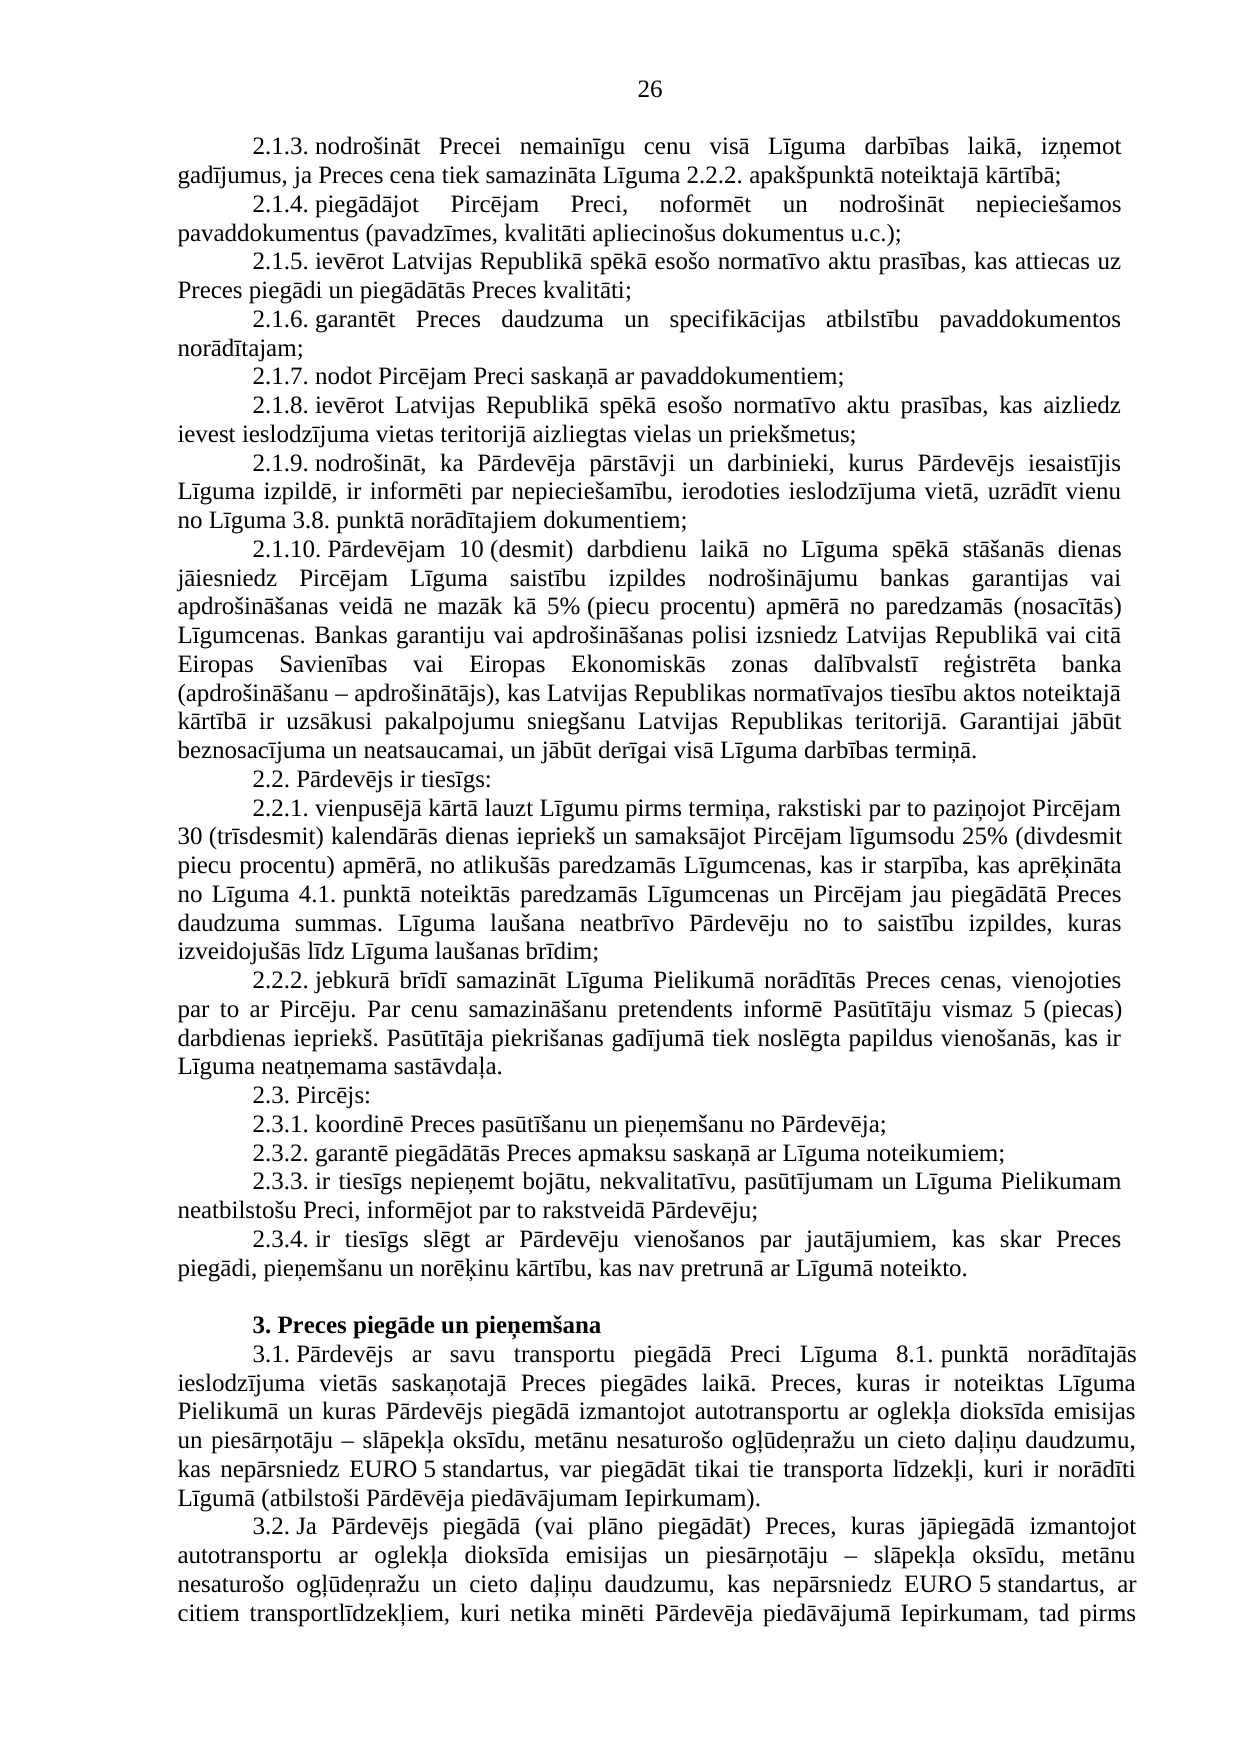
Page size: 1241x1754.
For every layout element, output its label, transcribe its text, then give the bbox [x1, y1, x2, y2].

text 2.3.4. ir tiesīgs slēgt ar Pārdevēju vienošanos par jautājumiem, kas skar Preces piegādi, pieņemšanu un norēķinu kārtību, kas nav pretrunā ar Līgumā noteikto. [177, 1224, 1122, 1281]
text 2.1.6. garantēt Preces daudzuma un specifikācijas atbilstību pavaddokumentos norādītajam; [177, 304, 1122, 361]
text 3.1. Pārdevējs ar savu transportu piegādā Preci Līguma 8.1. punktā norādītajās ieslodzījuma vietās saskaņotajā Preces piegādes laikā. Preces, kuras ir noteiktas Līguma Pielikumā un kuras Pārdevējs piegādā izmantojot autotransportu ar oglekļa dioksīda emisijas un piesārņotāju – slāpekļa oksīdu, metānu nesaturošo ogļūdeņražu un cieto daļiņu daudzumu, kas nepārsniedz EURO 5 standartus, var piegādāt tikai tie transporta līdzekļi, kuri ir norādīti Līgumā (atbilstoši Pārdēvēja piedāvājumam Iepirkumam). [177, 1339, 1137, 1511]
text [177, 1511, 1137, 1626]
text 2.2.2. jebkurā brīdī samazināt Līguma Pielikumā norādītās Preces cenas, vienojoties par to ar Pircēju. Par cenu samazināšanu pretendents informē Pasūtītāju vismaz 5 (piecas) darbdienas iepriekš. Pasūtītāja piekrišanas gadījumā tiek noslēgta papildus vienošanās, kas ir Līguma neatņemama sastāvdaļa. [177, 965, 1122, 1080]
text 2.2.1. vienpusējā kārtā lauzt Līgumu pirms termiņa, rakstiski par to paziņojot Pircējam 30 (trīsdesmit) kalendārās dienas iepriekš un samaksājot Pircējam līgumsodu 25% (divdesmit piecu procentu) apmērā, no atlikušās paredzamās Līgumcenas, kas ir starpība, kas aprēķināta no Līguma 4.1. punktā noteiktās paredzamās Līgumcenas un Pircējam jau piegādātā Preces daudzuma summas. Līguma laušana neatbrīvo Pārdevēju no to saistību izpildes, kuras izveidojušās līdz Līguma laušanas brīdim; [177, 793, 1122, 965]
text 2.1.10. Pārdevējam 10 (desmit) darbdienu laikā no Līguma spēkā stāšanās dienas jāiesniedz Pircējam Līguma saistību izpildes nodrošinājumu bankas garantijas vai apdrošināšanas veidā ne mazāk kā 5% (piecu procentu) apmērā no paredzamās (nosacītās) Līgumcenas. Bankas garantiju vai apdrošināšanas polisi izsniedz Latvijas Republikā vai citā Eiropas Savienības vai Eiropas Ekonomiskās zonas dalībvalstī reģistrēta banka (apdrošināšanu – apdrošinātājs), kas Latvijas Republikas normatīvajos tiesību aktos noteiktajā kārtībā ir uzsākusi pakalpojumu sniegšanu Latvijas Republikas teritorijā. Garantijai jābūt beznosacījuma un neatsaucamai, un jābūt derīgai visā Līguma darbības termiņā. [177, 534, 1122, 764]
text 2.3.2. garantē piegādātās Preces apmaksu saskaņā ar Līguma noteikumiem; [177, 1138, 1122, 1166]
text 2.3.1. koordinē Preces pasūtīšanu un pieņemšanu no Pārdevēja; [177, 1109, 1122, 1138]
text 2.1.8. ievērot Latvijas Republikā spēkā esošo normatīvo aktu prasības, kas aizliedz ievest ieslodzījuma vietas teritorijā aizliegtas vielas un priekšmetus; [177, 390, 1122, 448]
text 2.1.7. nodot Pircējam Preci saskaņā ar pavaddokumentiem; [177, 361, 1122, 390]
text 2.3.3. ir tiesīgs nepieņemt bojātu, nekvalitatīvu, pasūtījumam un Līguma Pielikumam neatbilstošu Preci, informējot par to rakstveidā Pārdevēju; [177, 1166, 1122, 1224]
text 2.2. Pārdevējs ir tiesīgs: [177, 764, 1122, 793]
text 2.1.4. piegādājot Pircējam Preci, noformēt un nodrošināt nepieciešamos pavaddokumentus (pavadzīmes, kvalitāti apliecinošus dokumentus u.c.); [177, 189, 1122, 246]
text 2.1.5. ievērot Latvijas Republikā spēkā esošo normatīvo aktu prasības, kas attiecas uz Preces piegādi un piegādātās Preces kvalitāti; [177, 246, 1122, 304]
text 2.3. Pircējs: [177, 1080, 1122, 1109]
text 2.1.9. nodrošināt, ka Pārdevēja pārstāvji un darbinieki, kurus Pārdevējs iesaistījis Līguma izpildē, ir informēti par nepieciešamību, ierodoties ieslodzījuma vietā, uzrādīt vienu no Līguma 3.8. punktā norādītajiem dokumentiem; [177, 448, 1122, 534]
text 3. Preces piegāde un pieņemšana [177, 1310, 1122, 1339]
text 2.1.3. nodrošināt Precei nemainīgu cenu visā Līguma darbības laikā, izņemot gadījumus, ja Preces cena tiek samazināta Līguma 2.2.2. apakšpunktā noteiktajā kārtībā; [177, 131, 1122, 189]
